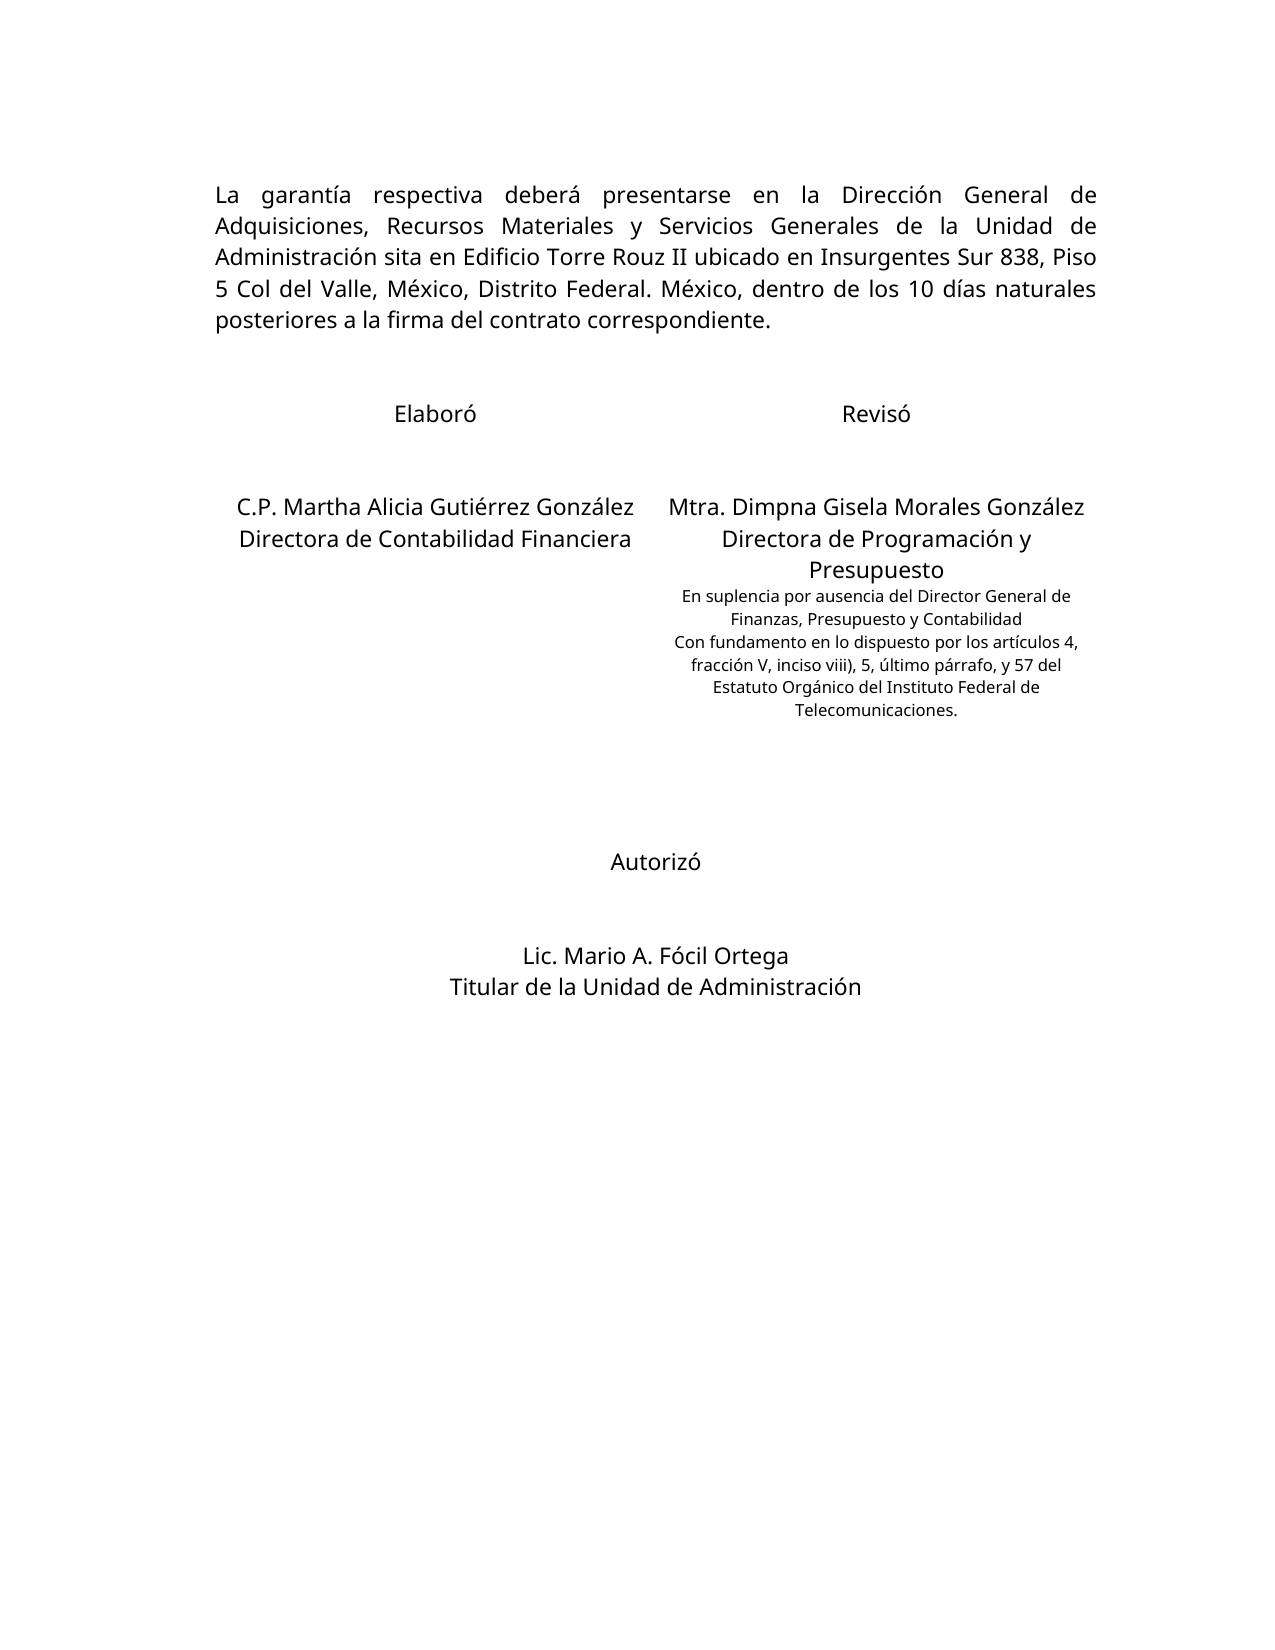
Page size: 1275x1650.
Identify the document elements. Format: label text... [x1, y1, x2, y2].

table_header Revisó Mtra. Dimpna Gisela Morales González Directora de Programación y Presupuesto En suplencia por ausencia del Director General de Finanzas, Presupuesto y Contabilidad Con fundamento en lo dispuesto por los artículos 4, fracción V, inciso viii), 5, último párrafo, y 57 del Estatuto Orgánico del Instituto Federal de Telecomunicaciones. [656, 398, 1097, 846]
table_cell Autorizó Lic. Mario A. Fócil Ortega Titular de la Unidad de Administración [215, 846, 1097, 1003]
table_header Elaboró C.P. Martha Alicia Gutiérrez González Directora de Contabilidad Financiera [215, 398, 656, 846]
text La garantía respectiva deberá presentarse en la Dirección General de Adquisiciones, Recursos Materiales y Servicios Generales de la Unidad de Administración sita en Edificio Torre Rouz II ubicado en Insurgentes Sur 838, Piso 5 Col del Valle, México, Distrito Federal. México, dentro de los 10 días naturales posteriores a la firma del contrato correspondiente. [215, 179, 1098, 335]
